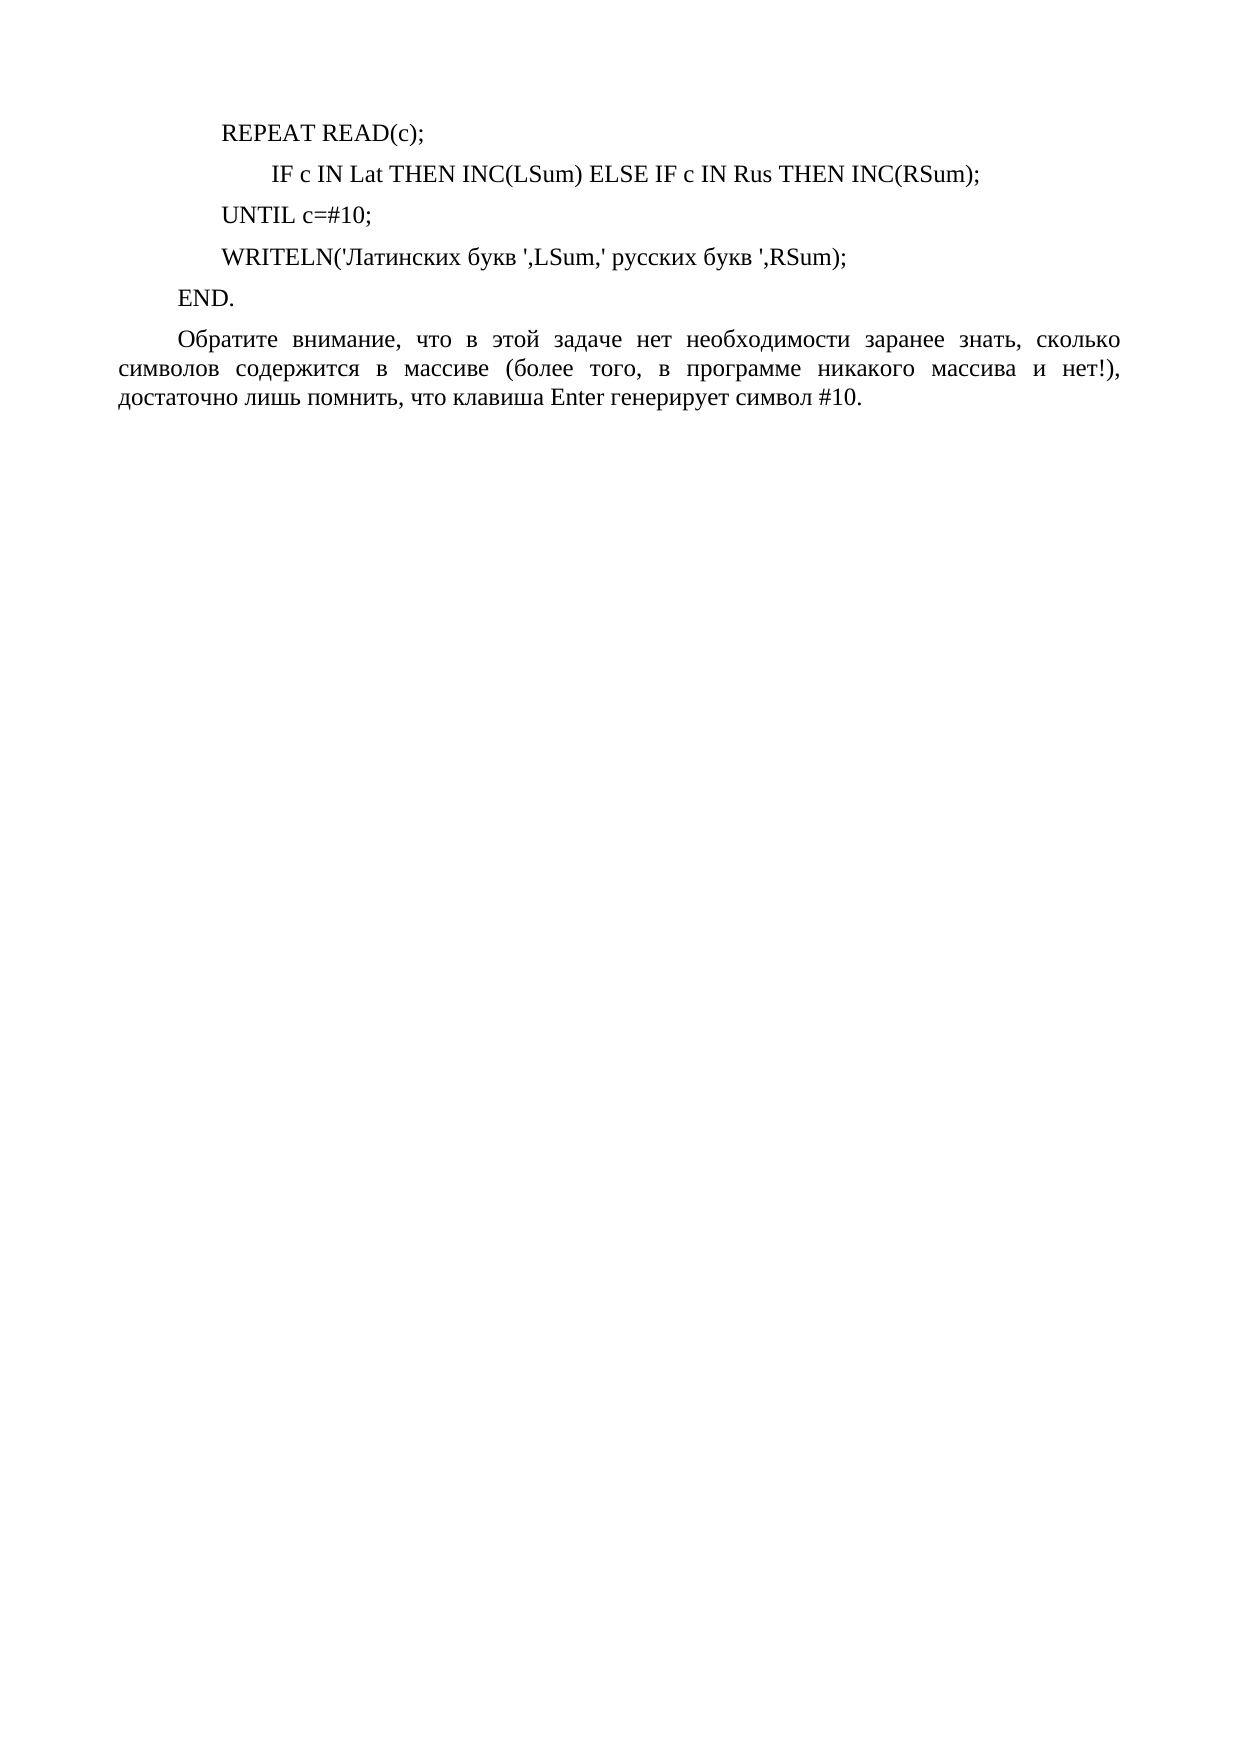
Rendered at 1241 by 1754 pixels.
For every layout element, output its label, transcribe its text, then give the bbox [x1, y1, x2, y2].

text Обратите внимание, что в этой задаче нет необходимости заранее знать, сколько символов содержится в массиве (более того, в программе никакого массива и нет!), достаточно лишь помнить, что клавиша Enter генерирует символ #10. [118, 324, 1122, 411]
text WRITELN('Латинских букв ',LSum,' русских букв ',RSum); [118, 242, 1122, 271]
text UNTIL c=#10; [118, 201, 1122, 229]
text END. [118, 283, 1122, 312]
text REPEAT READ(c); [118, 118, 1122, 147]
text IF c IN Lat THEN INC(LSum) ELSE IF c IN Rus THEN INC(RSum); [118, 159, 1122, 188]
